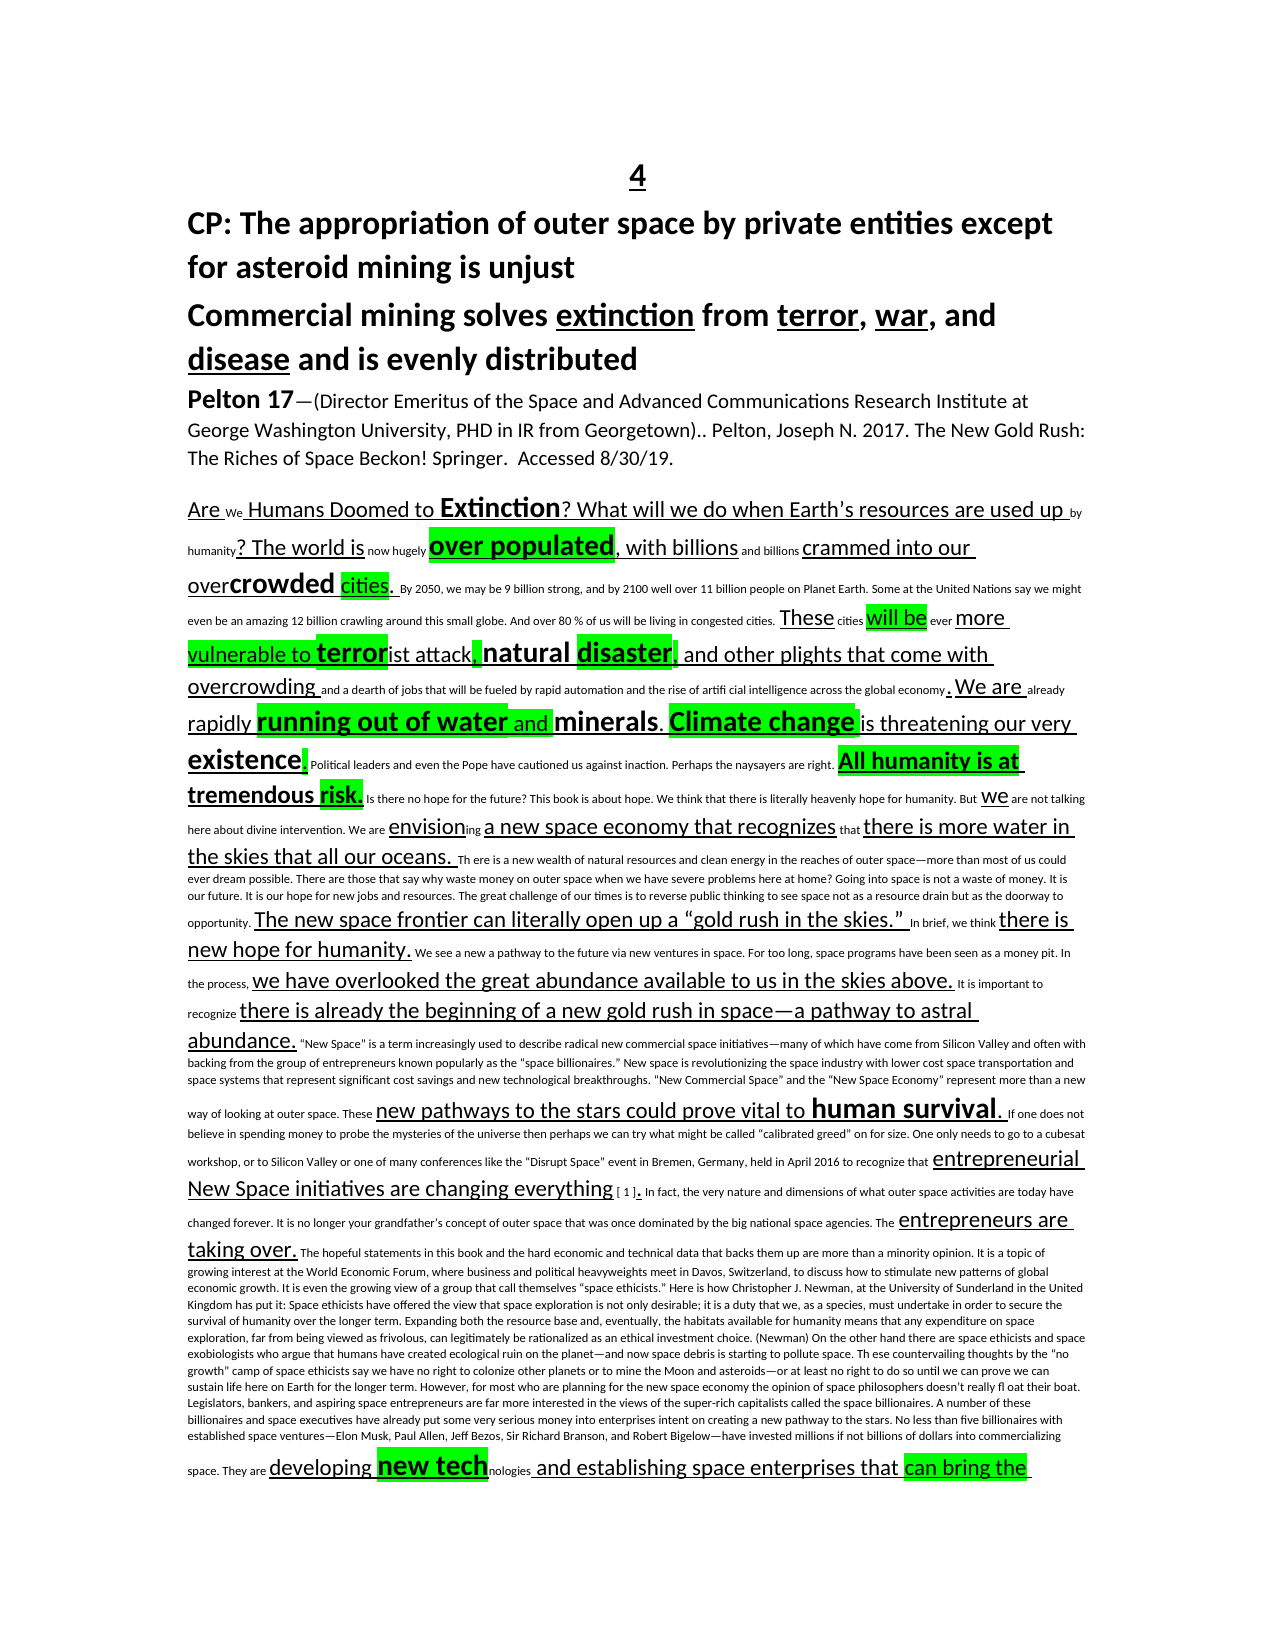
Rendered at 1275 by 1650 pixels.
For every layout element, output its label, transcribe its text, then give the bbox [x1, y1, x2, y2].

subtitle CP: The appropriation of outer space by private entities except for asteroid mining is unjust [187, 202, 1087, 287]
subtitle 4 [187, 154, 1087, 195]
subtitle Commercial mining solves extinction from terror, war, and disease and is evenly distributed [187, 294, 1087, 379]
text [187, 489, 1087, 1482]
text Pelton 17—(Director Emeritus of the Space and Advanced Communications Research Institute at George Washington University, PHD in IR from Georgetown).. Pelton, Joseph N. 2017. The New Gold Rush: The Riches of Space Beckon! Springer. Accessed 8/30/19. [187, 382, 1087, 470]
